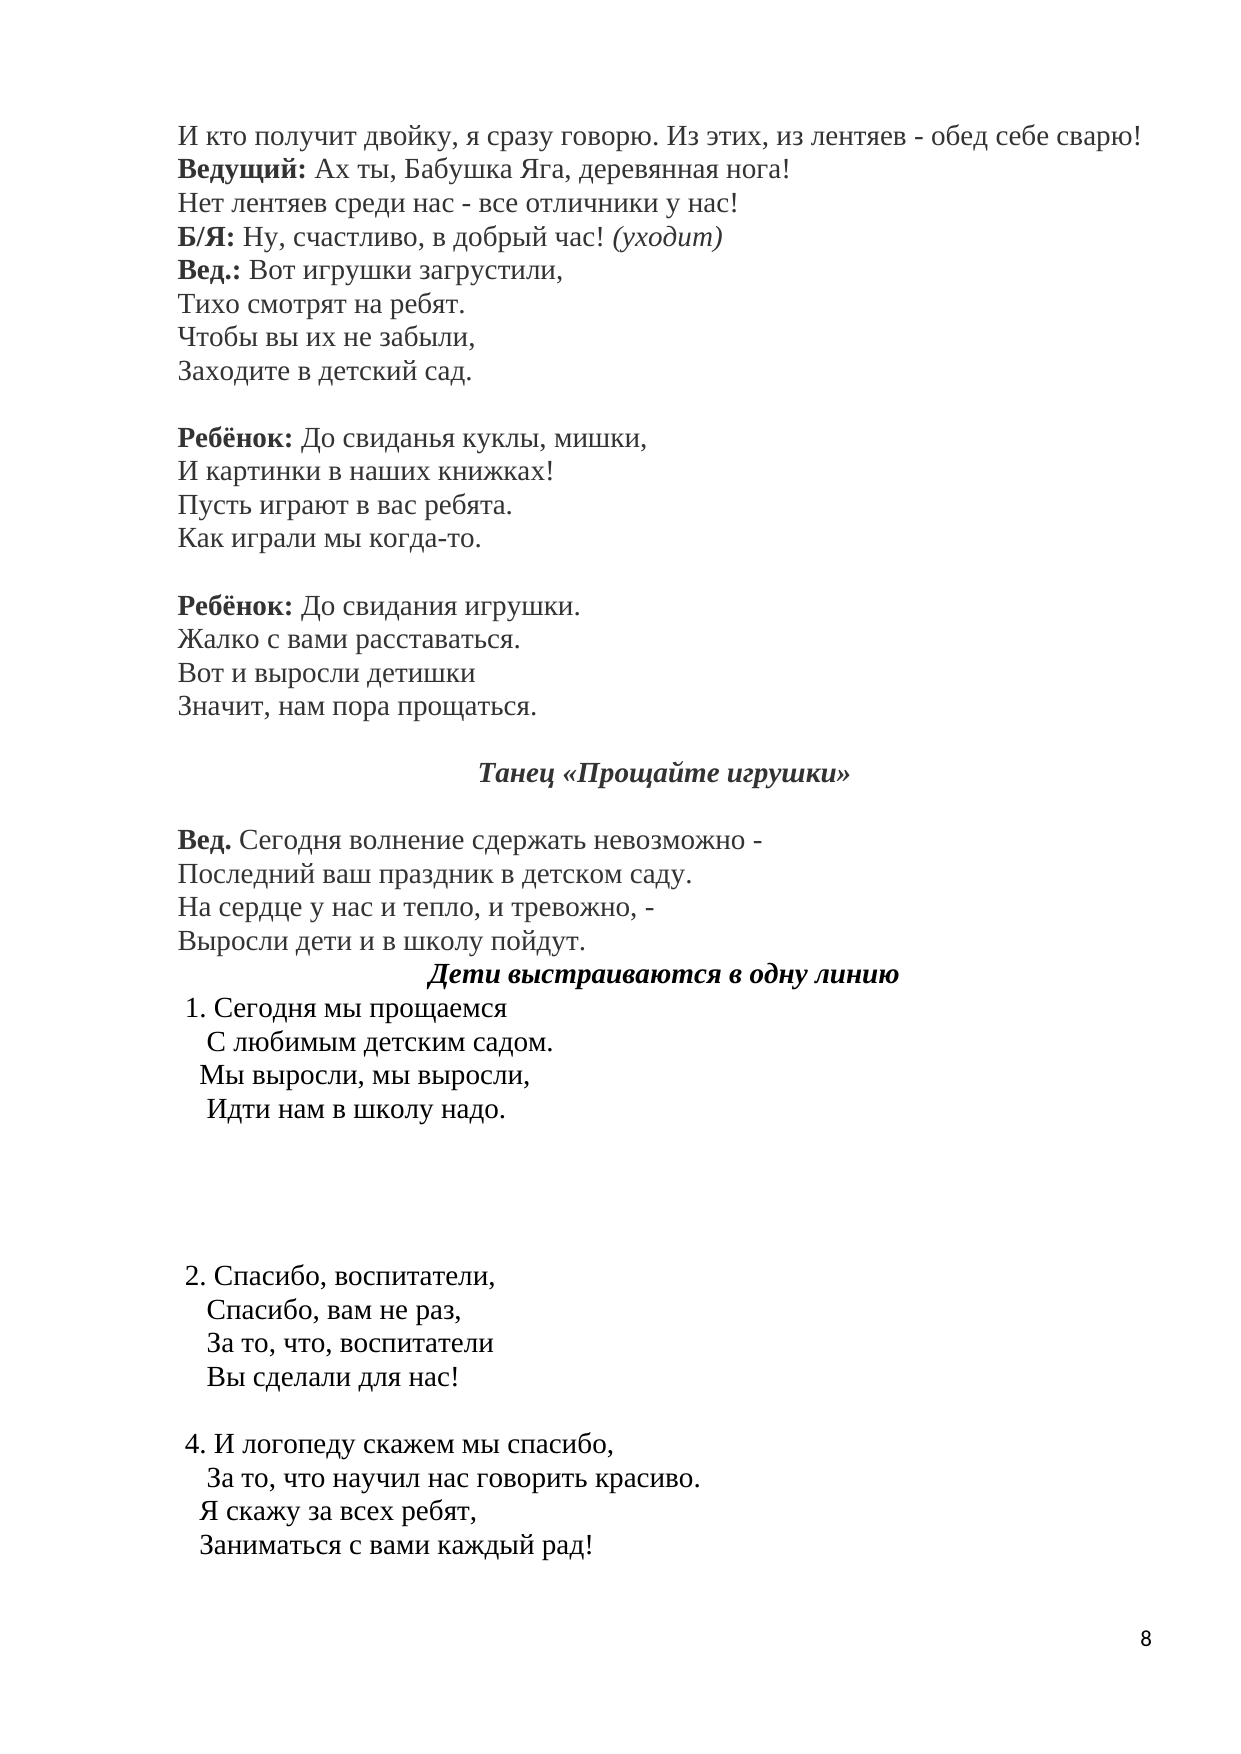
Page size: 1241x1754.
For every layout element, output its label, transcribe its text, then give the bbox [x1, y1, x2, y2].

text 2. Спасибо, воспитатели, [177, 1258, 1152, 1292]
text Мы выросли, мы выросли, [177, 1057, 1152, 1091]
text На сердце у нас и тепло, и тревожно, - [177, 889, 1152, 923]
text Последний ваш праздник в детском саду. [177, 856, 1152, 889]
text Выросли дети и в школу пойдут. [177, 923, 1152, 957]
text 1. Сегодня мы прощаемся [177, 990, 1152, 1024]
text С любимым детским садом. [177, 1024, 1152, 1057]
text Идти нам в школу надо. [177, 1091, 1152, 1124]
text Ребёнок: До свиданья куклы, мишки, [177, 420, 1152, 453]
text Ребёнок: До свидания игрушки. [177, 588, 1152, 621]
text Нет лентяев среди нас - все отличники у нас! [177, 185, 1152, 219]
text Б/Я: Ну, счастливо, в добрый час! (уходит) [177, 219, 1152, 252]
text Пусть играют в вас ребята. [177, 487, 1152, 521]
text Чтобы вы их не забыли, [177, 319, 1152, 353]
text 4. И логопеду скажем мы спасибо, [177, 1426, 1152, 1460]
text Дети выстраиваются в одну линию [177, 957, 1152, 990]
text И картинки в наших книжках! [177, 453, 1152, 487]
text Заходите в детский сад. [177, 353, 1152, 386]
text Танец «Прощайте игрушки» [177, 755, 1152, 789]
text Ведущий: Ах ты, Бабушка Яга, деревянная нога! [177, 152, 1152, 185]
text Вы сделали для нас! [177, 1359, 1152, 1393]
text И кто получит двойку, я сразу говорю. Из этих, из лентяев - обед себе сварю! [177, 118, 1152, 152]
text Вед. Сегодня волнение сдержать невозможно - [177, 822, 1152, 856]
text Вед.: Вот игрушки загрустили, [177, 252, 1152, 286]
text За то, что научил нас говорить красиво. [177, 1460, 1152, 1493]
text Значит, нам пора прощаться. [177, 688, 1152, 722]
text Тихо смотрят на ребят. [177, 286, 1152, 319]
text Спасибо, вам не раз, [177, 1292, 1152, 1326]
text За то, что, воспитатели [177, 1326, 1152, 1359]
text Вот и выросли детишки [177, 655, 1152, 688]
text Я скажу за всех ребят, Заниматься с вами каждый рад! [177, 1493, 1152, 1560]
text Как играли мы когда-то. [177, 521, 1152, 554]
text Жалко с вами расставаться. [177, 621, 1152, 655]
